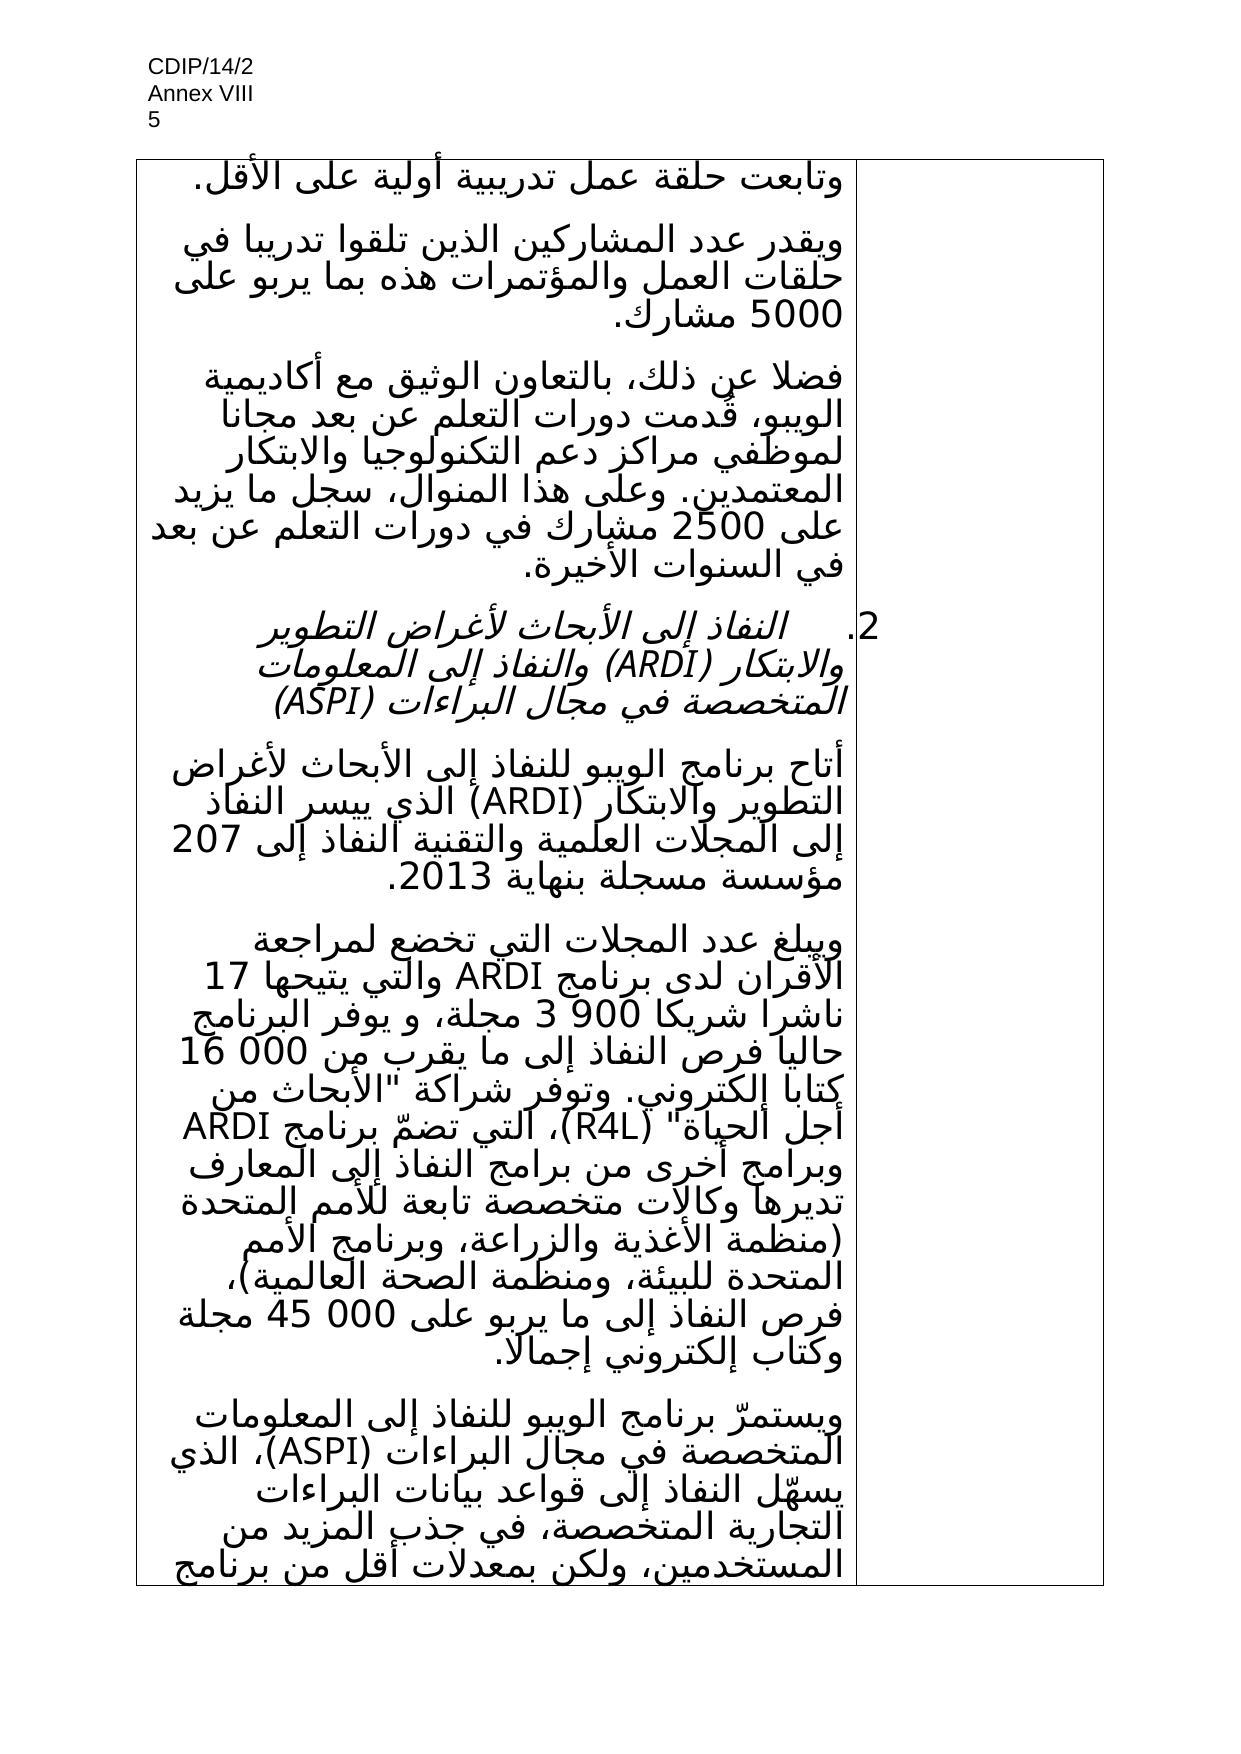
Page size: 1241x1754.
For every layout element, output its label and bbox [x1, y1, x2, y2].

table_cell [857, 160, 1103, 1584]
table_cell [137, 160, 856, 1584]
